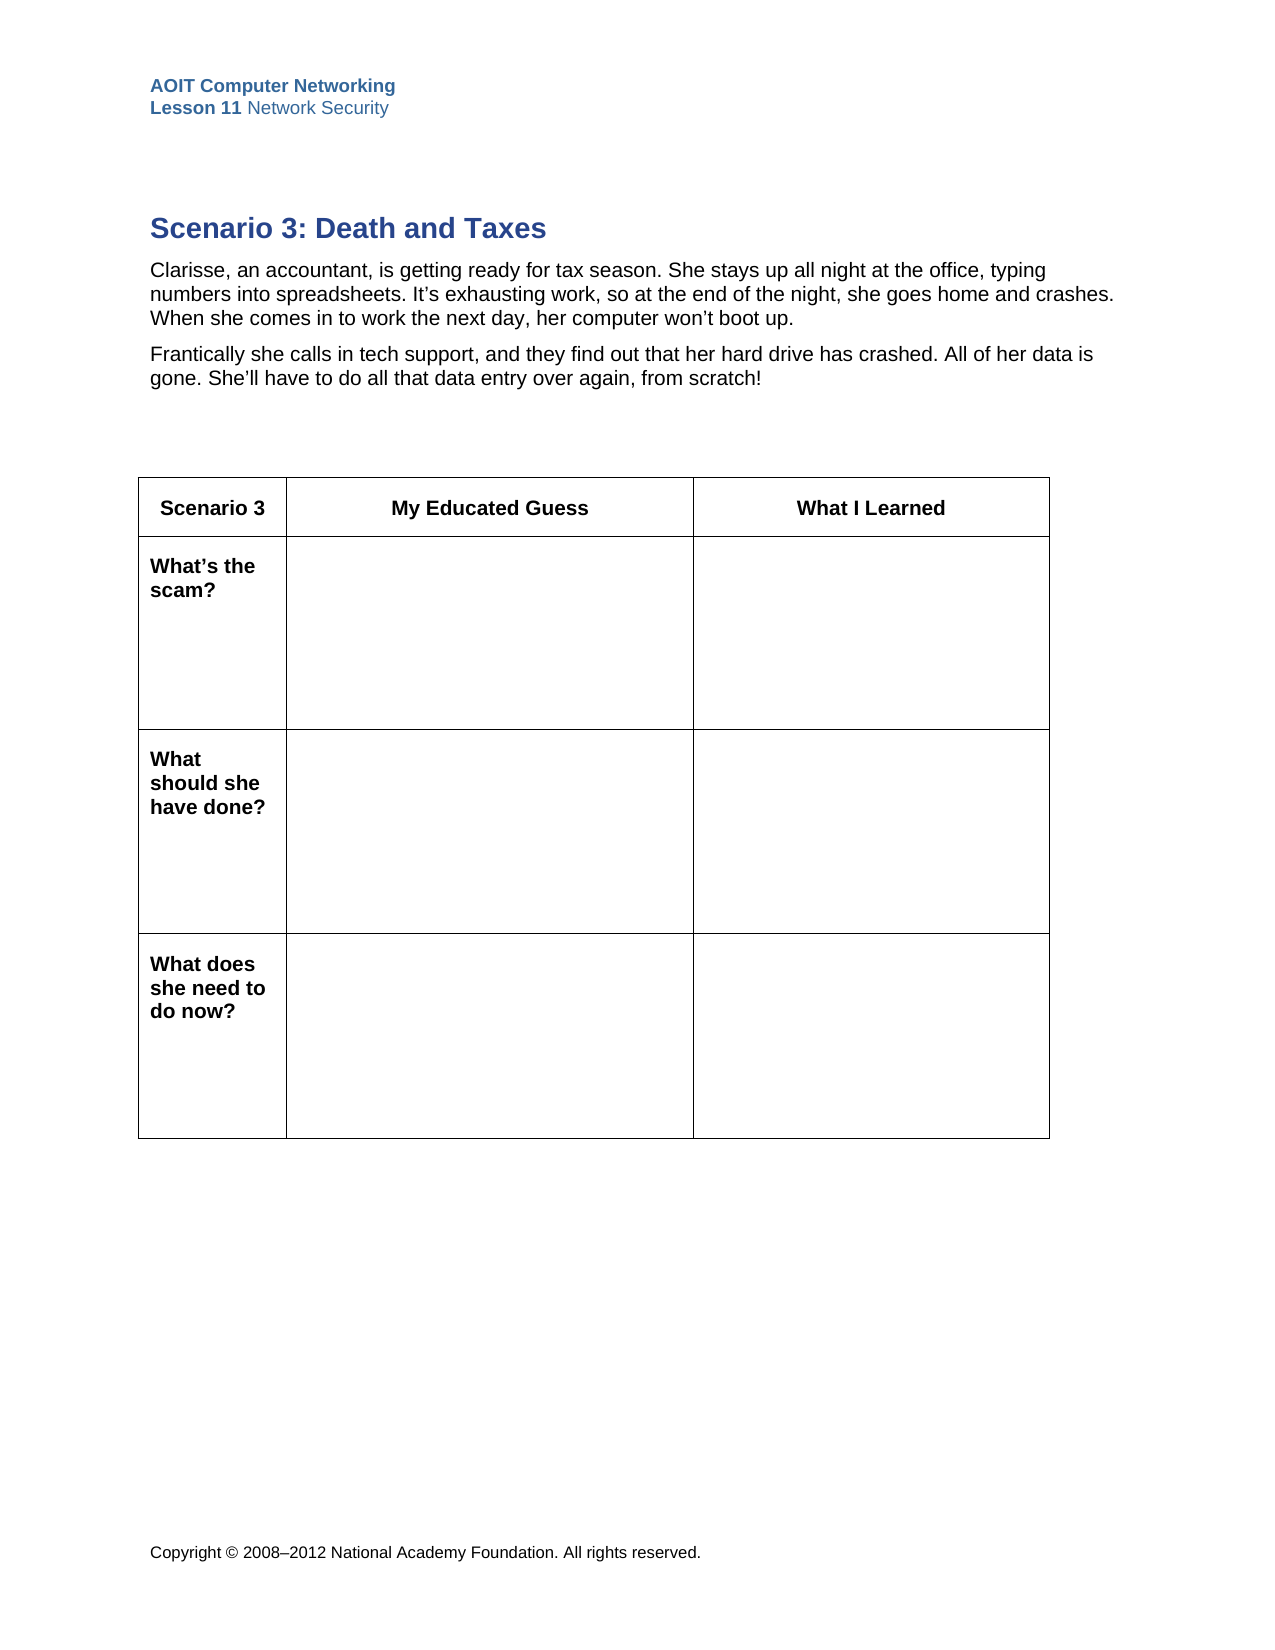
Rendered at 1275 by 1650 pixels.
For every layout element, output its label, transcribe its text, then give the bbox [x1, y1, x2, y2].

table_cell [694, 537, 1049, 728]
table_header Scenario 3 [139, 478, 286, 536]
text Frantically she calls in tech support, and they find out that her hard drive has crashed. All of her data is gone. She’ll have to do all that data entry over again, from scratch! [150, 342, 1125, 390]
text Scenario 3: Death and Taxes [150, 211, 1125, 245]
table_header My Educated Guess [287, 478, 693, 536]
table_cell [694, 934, 1049, 1138]
table_cell [287, 537, 693, 728]
text Clarisse, an accountant, is getting ready for tax season. She stays up all night at the office, typing numbers into spreadsheets. It’s exhausting work, so at the end of the night, she goes home and crashes. When she comes in to work the next day, her computer won’t boot up. [150, 257, 1125, 329]
table_cell What’s the scam? [139, 537, 286, 728]
table_header What I Learned [694, 478, 1049, 536]
table_cell [287, 730, 693, 933]
table_cell [694, 730, 1049, 933]
table_cell [287, 934, 693, 1138]
table_cell What does she need to do now? [139, 934, 286, 1138]
table_cell What should she have done? [139, 730, 286, 933]
